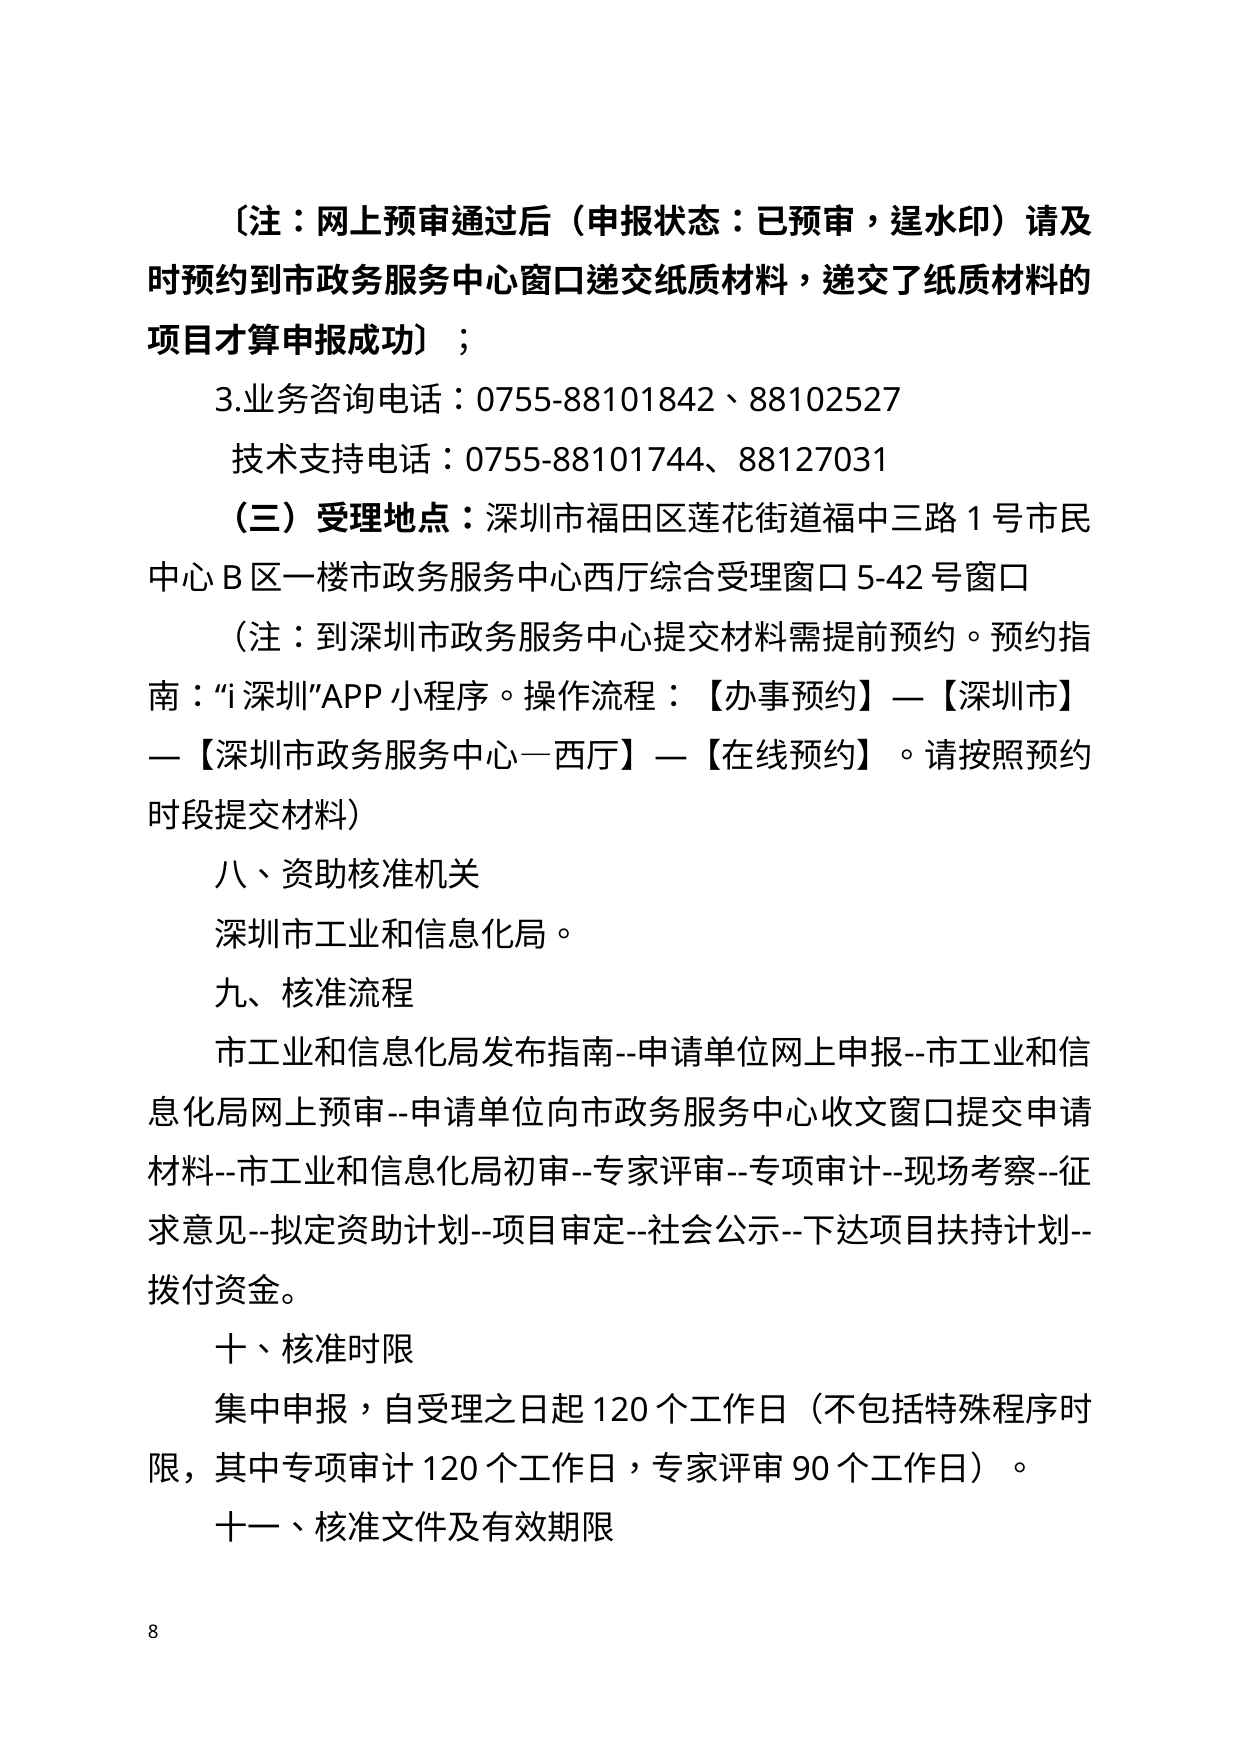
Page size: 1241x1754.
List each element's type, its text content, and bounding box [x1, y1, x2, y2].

text 八、资助核准机关 [148, 839, 1092, 898]
text 3.业务咨询电话：0755-88101842、88102527 [148, 364, 1092, 423]
text 十一、核准文件及有效期限 [148, 1492, 1092, 1552]
text （注：到深圳市政务服务中心提交材料需提前预约。预约指南：“i深圳”APP小程序。操作流程：【办事预约】—【深圳市】—【深圳市政务服务中心—西厅】—【在线预约】。请按照预约时段提交材料） [148, 602, 1092, 839]
text 市工业和信息化局发布指南--申请单位网上申报--市工业和信息化局网上预审--申请单位向市政务服务中心收文窗口提交申请材料--市工业和信息化局初审--专家评审--专项审计--现场考察--征求意见--拟定资助计划--项目审定--社会公示--下达项目扶持计划--拨付资金。 [148, 1017, 1092, 1314]
list 九、核准流程 [148, 958, 1092, 1017]
text （三）受理地点：深圳市福田区莲花街道福中三路1号市民中心B区一楼市政务服务中心西厅综合受理窗口5-42号窗口 [148, 483, 1092, 602]
text 技术支持电话：0755-88101744、88127031 [148, 423, 1092, 483]
text 十、核准时限 [148, 1314, 1092, 1373]
text 〔注：网上预审通过后（申报状态：已预审，逞水印）请及时预约到市政务服务中心窗口递交纸质材料，递交了纸质材料的项目才算申报成功〕； [148, 186, 1092, 364]
text 集中申报，自受理之日起120个工作日（不包括特殊程序时限，其中专项审计120个工作日，专家评审90个工作日）。 [148, 1373, 1092, 1492]
text 深圳市工业和信息化局。 [148, 898, 1092, 958]
